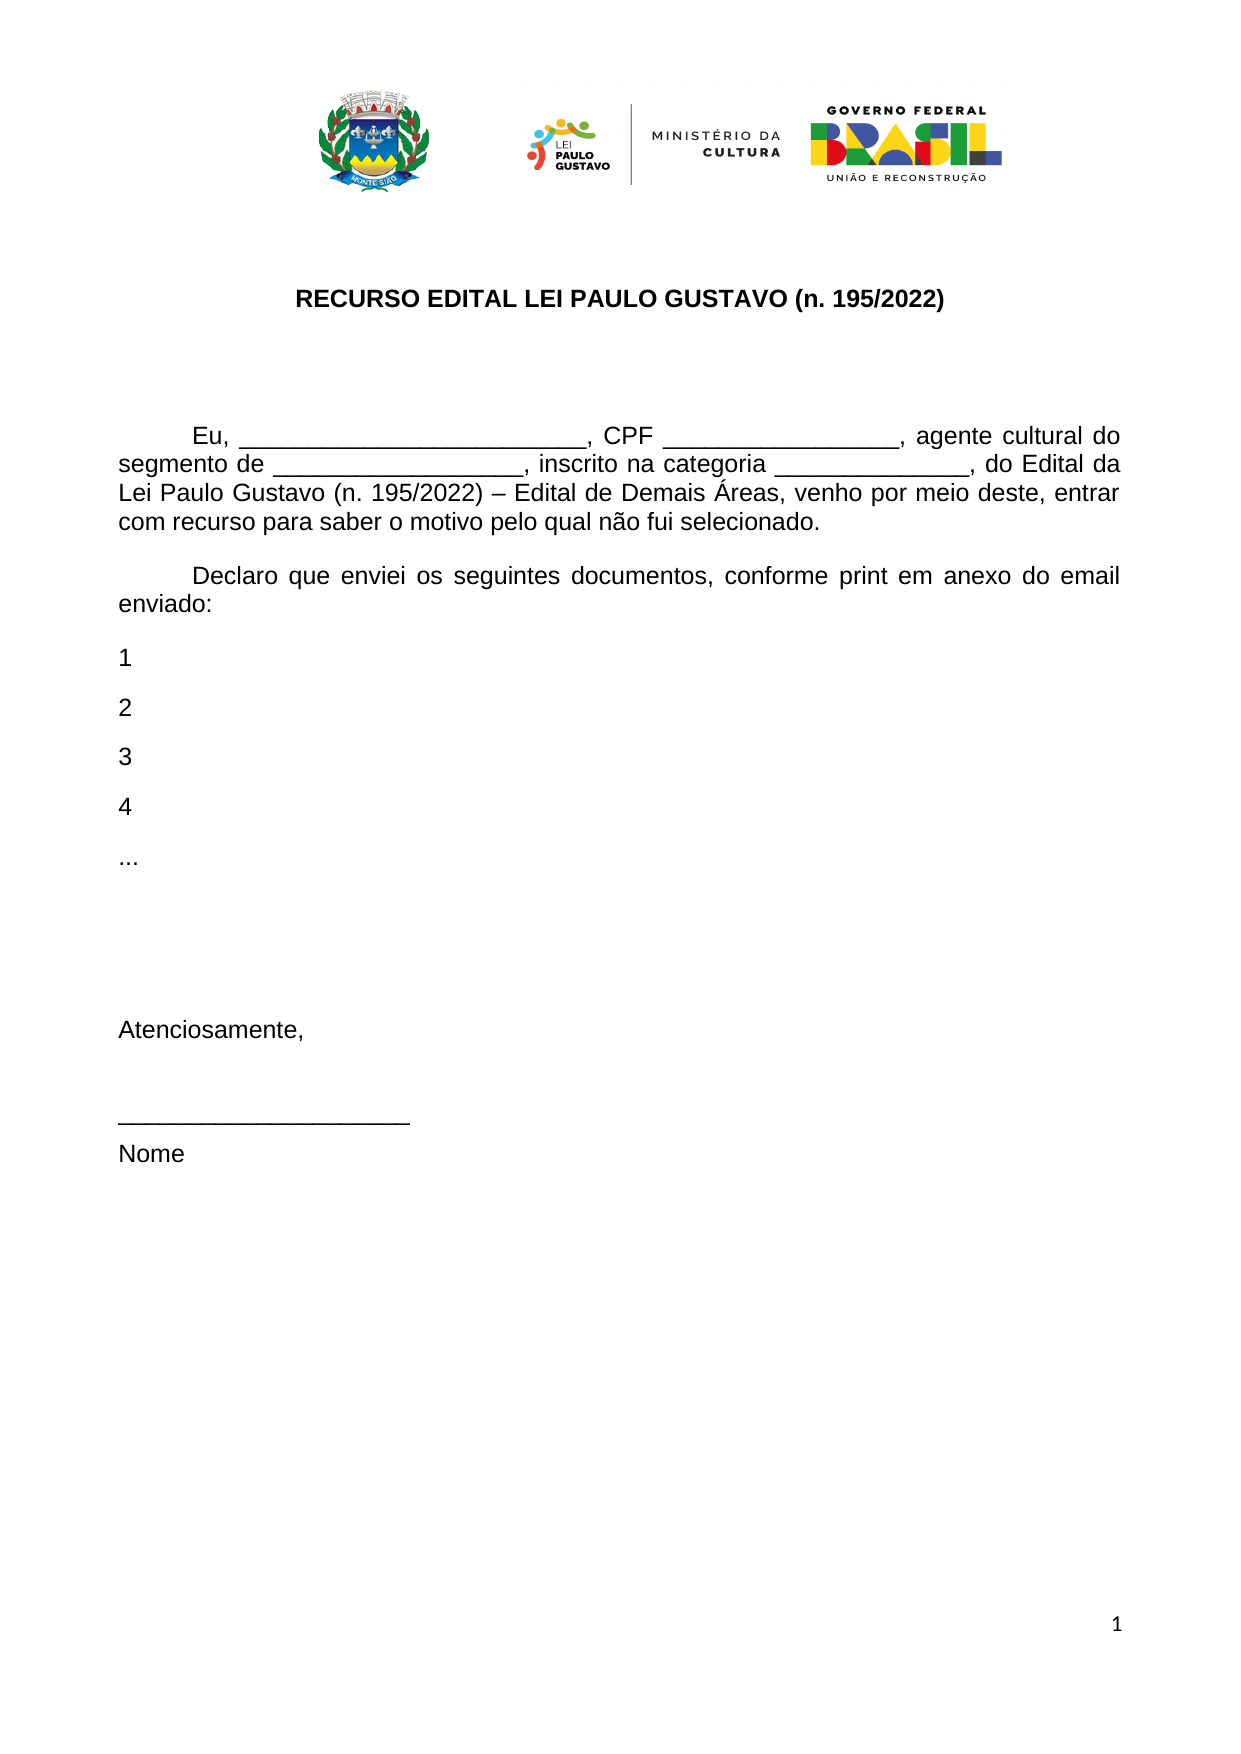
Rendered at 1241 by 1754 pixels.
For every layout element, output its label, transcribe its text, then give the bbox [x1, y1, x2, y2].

text ... [118, 841, 1122, 870]
text _____________________ [118, 1097, 1122, 1126]
text Atenciosamente, [118, 1015, 1122, 1043]
text Eu, _________________________, CPF _________________, agente cultural do segmento de __________________, inscrito na categoria ______________, do Edital da Lei Paulo Gustavo (n. 195/2022) – Edital de Demais Áreas, venho por meio deste, entrar com recurso para saber o motivo pelo qual não fui selecionado. [118, 421, 1122, 536]
text 1 [118, 643, 1122, 672]
text Nome [118, 1138, 1122, 1167]
text 3 [118, 742, 1122, 771]
picture [314, 88, 434, 193]
picture [507, 86, 1023, 200]
text 2 [118, 693, 1122, 721]
text Declaro que enviei os seguintes documentos, conforme print em anexo do email enviado: [118, 561, 1122, 618]
text 4 [118, 792, 1122, 821]
text RECURSO EDITAL LEI PAULO GUSTAVO (n. 195/2022) [118, 284, 1122, 313]
